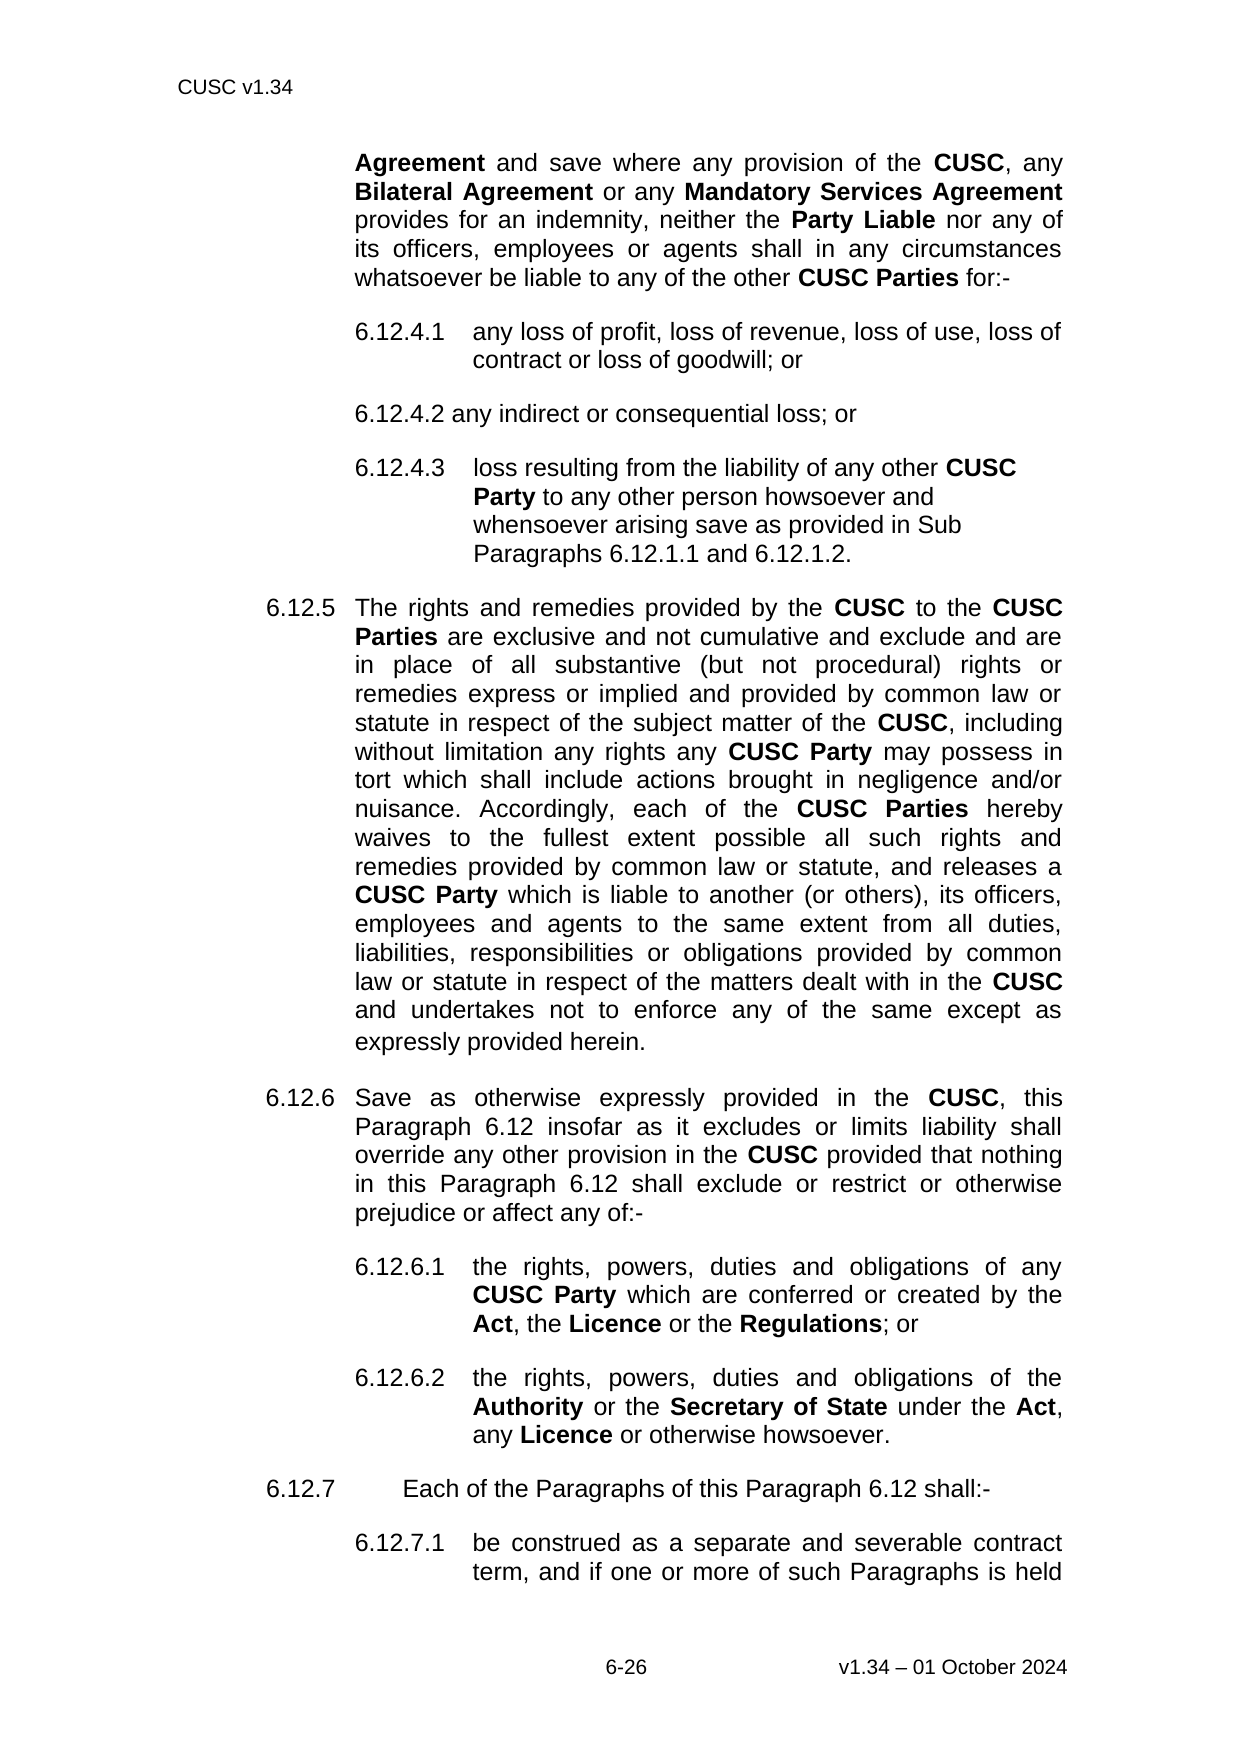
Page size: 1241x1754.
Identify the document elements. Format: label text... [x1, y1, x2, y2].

text 6.12.6.1 the rights, powers, duties and obligations of any CUSC Party which are conferred or created by the Act, the Licence or the Regulations; or [354, 1252, 1063, 1338]
text 6.12.6.2 the rights, powers, duties and obligations of the Authority or the Secretary of State under the Act, any Licence or otherwise howsoever. [354, 1363, 1063, 1449]
subtitle 6.12.6 Save as otherwise expressly provided in the CUSC, this Paragraph 6.12 insofar as it excludes or limits liability shall override any other provision in the CUSC provided that nothing in this Paragraph 6.12 shall exclude or restrict or otherwise prejudice or affect any of:- [265, 1083, 1063, 1227]
text 6.12.4.1 any loss of profit, loss of revenue, loss of use, loss of contract or loss of goodwill; or [354, 316, 1063, 374]
text 6.12.4.2 any indirect or consequential loss; or [354, 399, 1063, 428]
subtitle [266, 148, 1063, 291]
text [354, 1528, 1063, 1586]
text 6.12.4.3 loss resulting from the liability of any other CUSC Party to any other person howsoever and whensoever arising save as provided in Sub Paragraphs 6.12.1.1 and 6.12.1.2. [354, 453, 1063, 568]
subtitle 6.12.7 Each of the Paragraphs of this Paragraph 6.12 shall:- [177, 1474, 1063, 1503]
text 6.12.5 The rights and remedies provided by the CUSC to the CUSC Parties are exclusive and not cumulative and exclude and are in place of all substantive (but not procedural) rights or remedies express or implied and provided by common law or statute in respect of the subject matter of the CUSC, including without limitation any rights any CUSC Party may possess in tort which shall include actions brought in negligence and/or nuisance. Accordingly, each of the CUSC Parties hereby waives to the fullest extent possible all such rights and remedies provided by common law or statute, and releases a CUSC Party which is liable to another (or others), its officers, employees and agents to the same extent from all duties, liabilities, responsibilities or obligations provided by common law or statute in respect of the matters dealt with in the CUSC and undertakes not to enforce any of the same except as expressly provided herein. [266, 593, 1063, 1058]
